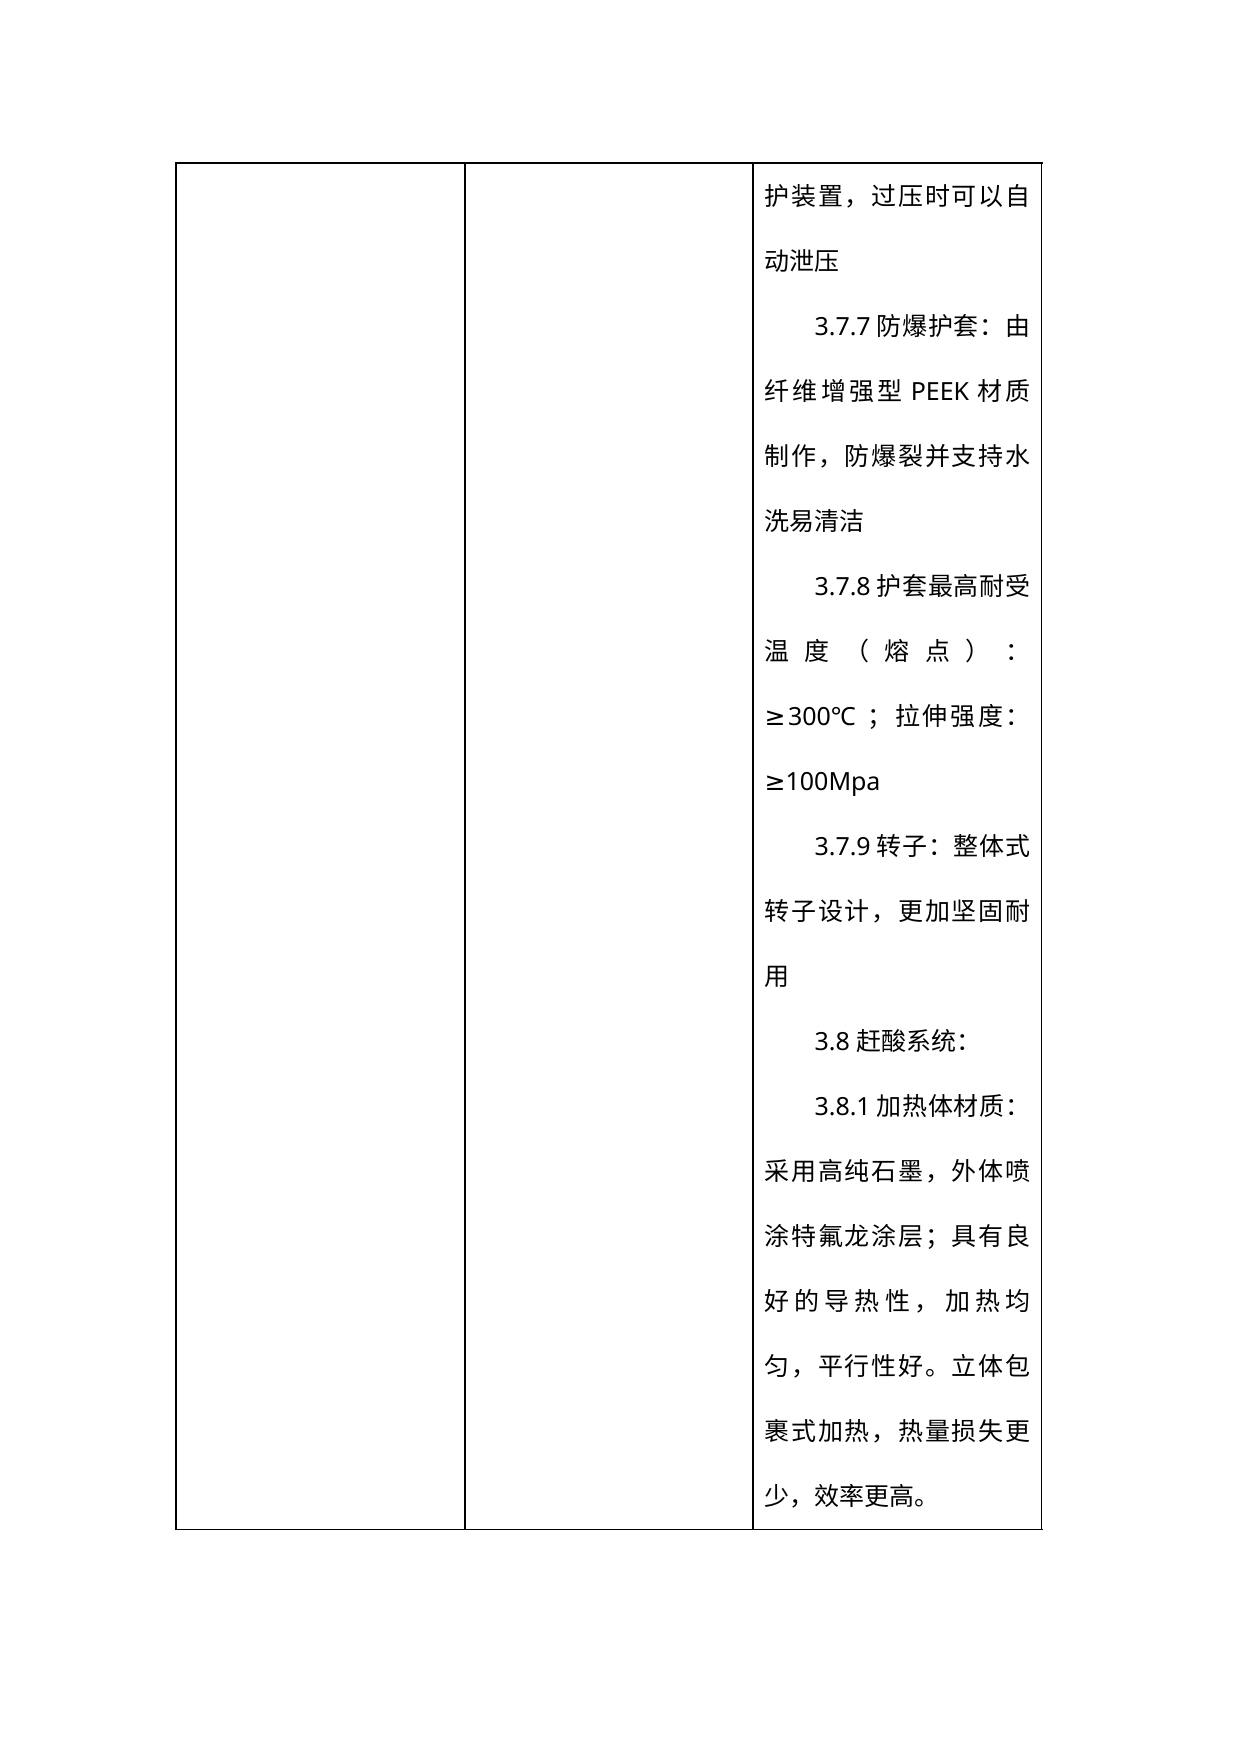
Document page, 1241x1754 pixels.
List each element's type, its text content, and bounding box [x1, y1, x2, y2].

table_cell 1 [177, 164, 464, 1528]
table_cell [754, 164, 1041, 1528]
table_cell [466, 164, 752, 1528]
